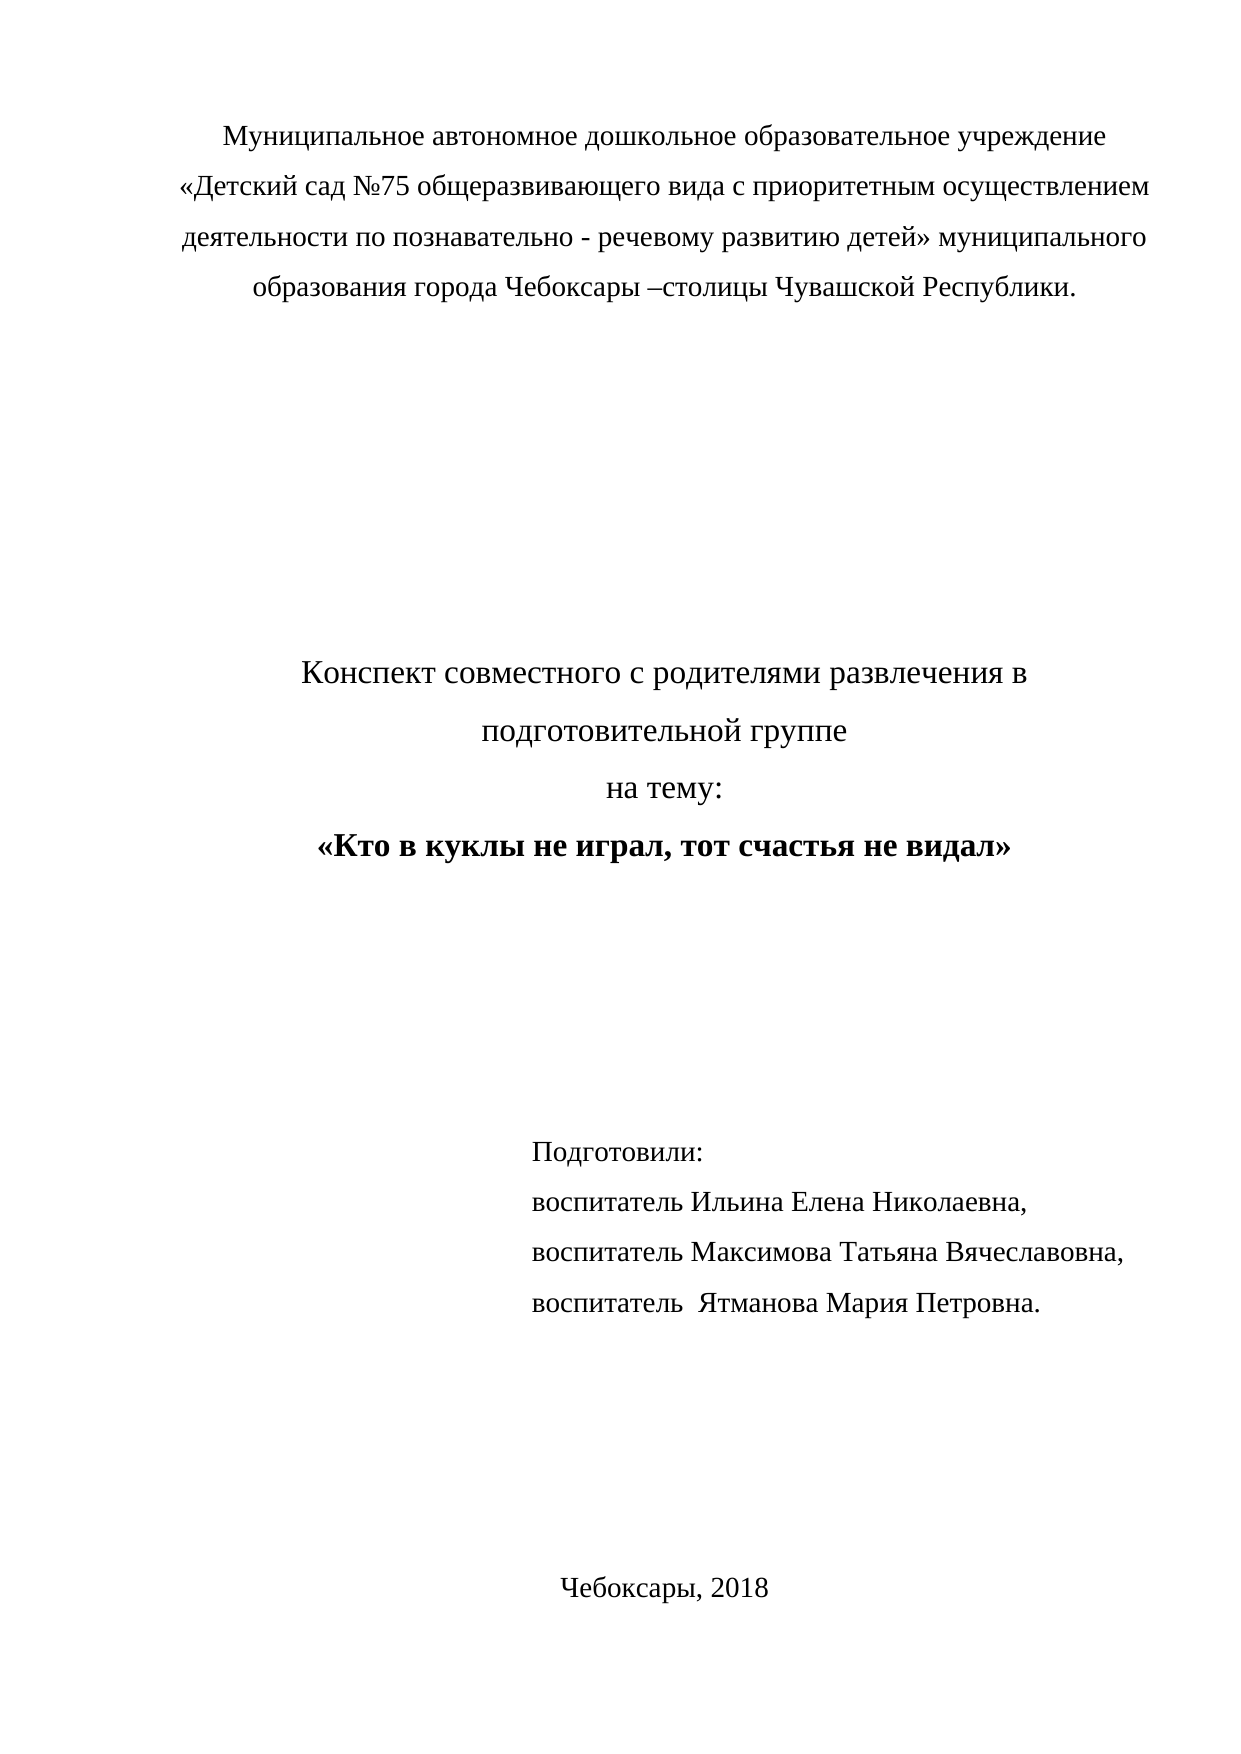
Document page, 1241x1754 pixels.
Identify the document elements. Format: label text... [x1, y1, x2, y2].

text Муниципальное автономное дошкольное образовательное учреждение «Детский сад №75 общеразвивающего вида с приоритетным осуществлением деятельности по познавательно - речевому развитию детей» муниципального образования города Чебоксары –столицы Чувашской Республики. [177, 118, 1152, 303]
text Чебоксары, 2018 [177, 1570, 1152, 1603]
text «Кто в куклы не играл, тот счастья не видал» [177, 825, 1152, 863]
text воспитатель Ильина Елена Николаевна, [532, 1184, 1152, 1218]
text Подготовили: [532, 1134, 1152, 1167]
text воспитатель Максимова Татьяна Вячеславовна, [532, 1234, 1152, 1268]
text на тему: [177, 767, 1152, 806]
text Конспект совместного с родителями развлечения в подготовительной группе [177, 652, 1152, 748]
text воспитатель Ятманова Мария Петровна. [532, 1285, 1152, 1318]
